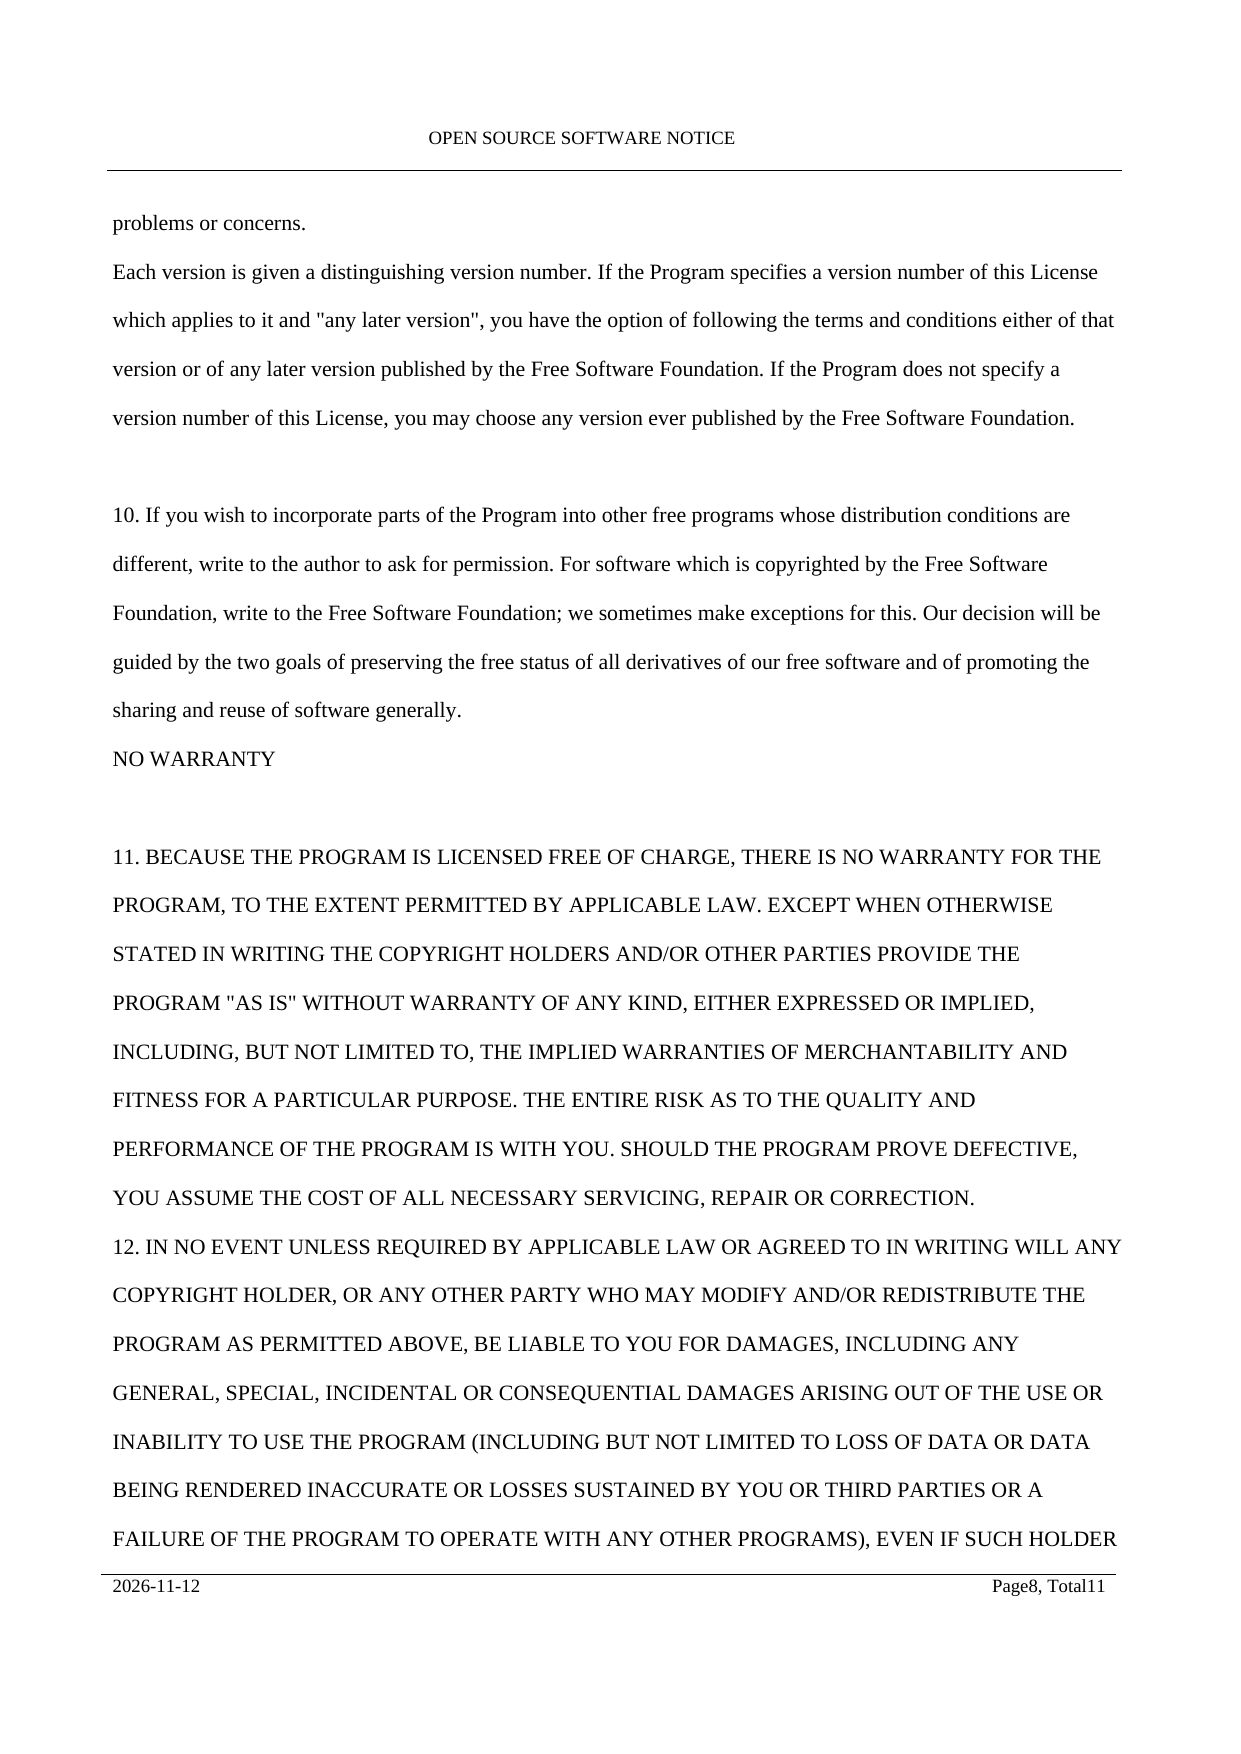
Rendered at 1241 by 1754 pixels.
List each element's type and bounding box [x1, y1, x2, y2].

text [112, 206, 1128, 1555]
